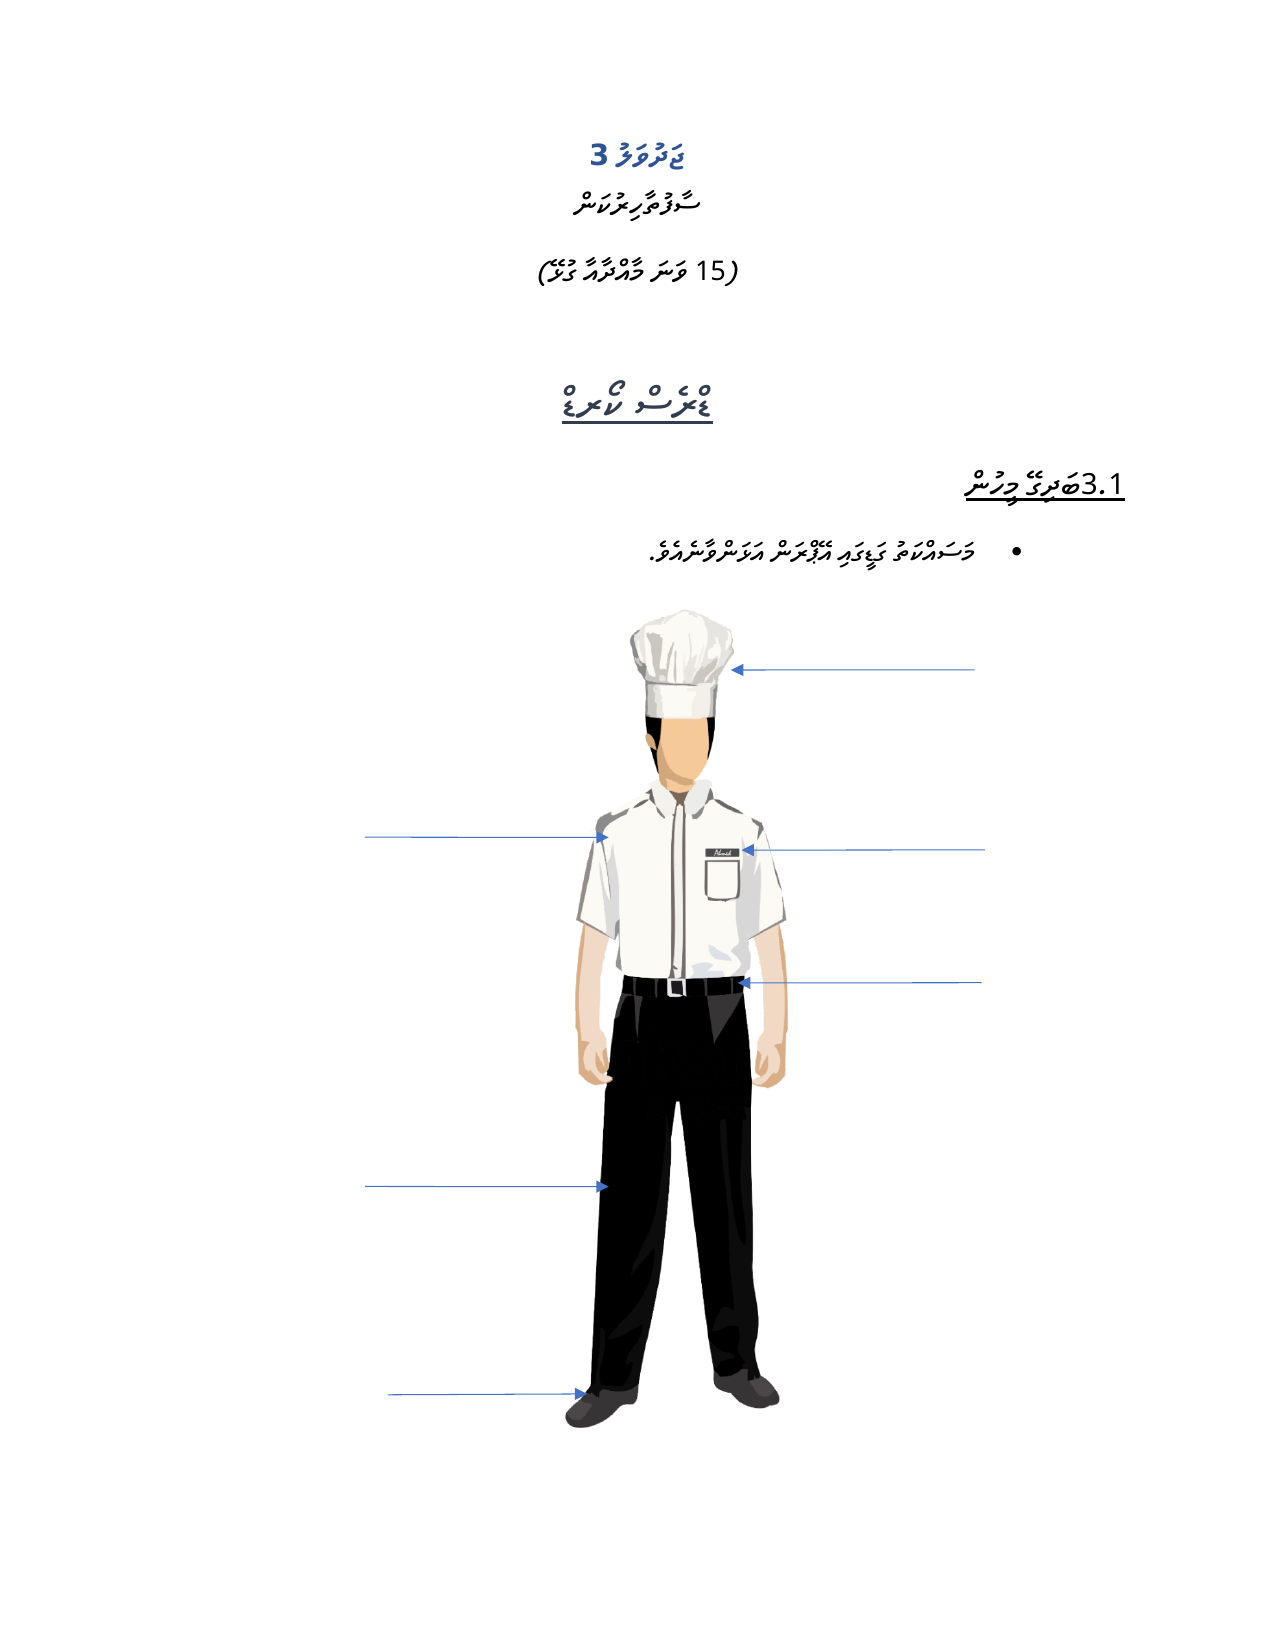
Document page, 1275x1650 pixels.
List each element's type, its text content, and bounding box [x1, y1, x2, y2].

subtitle ޖަދުވަލު 3 [150, 134, 1125, 178]
title ޑްރެސް ކޯރޑް [150, 376, 1125, 432]
picture [565, 609, 788, 1428]
text 3.1ބަދިގޭ މީހުން [150, 463, 1125, 507]
list މަސައްކަތު ގަޑީގައި އޭޕްރަން އަޅަންވާނެއެވެ. [150, 534, 1012, 571]
text ސާފުތާހިރުކަން [150, 184, 1125, 225]
text (15 ވަނަ މާއްދާއާ ގުޅޭ) [150, 252, 1125, 292]
